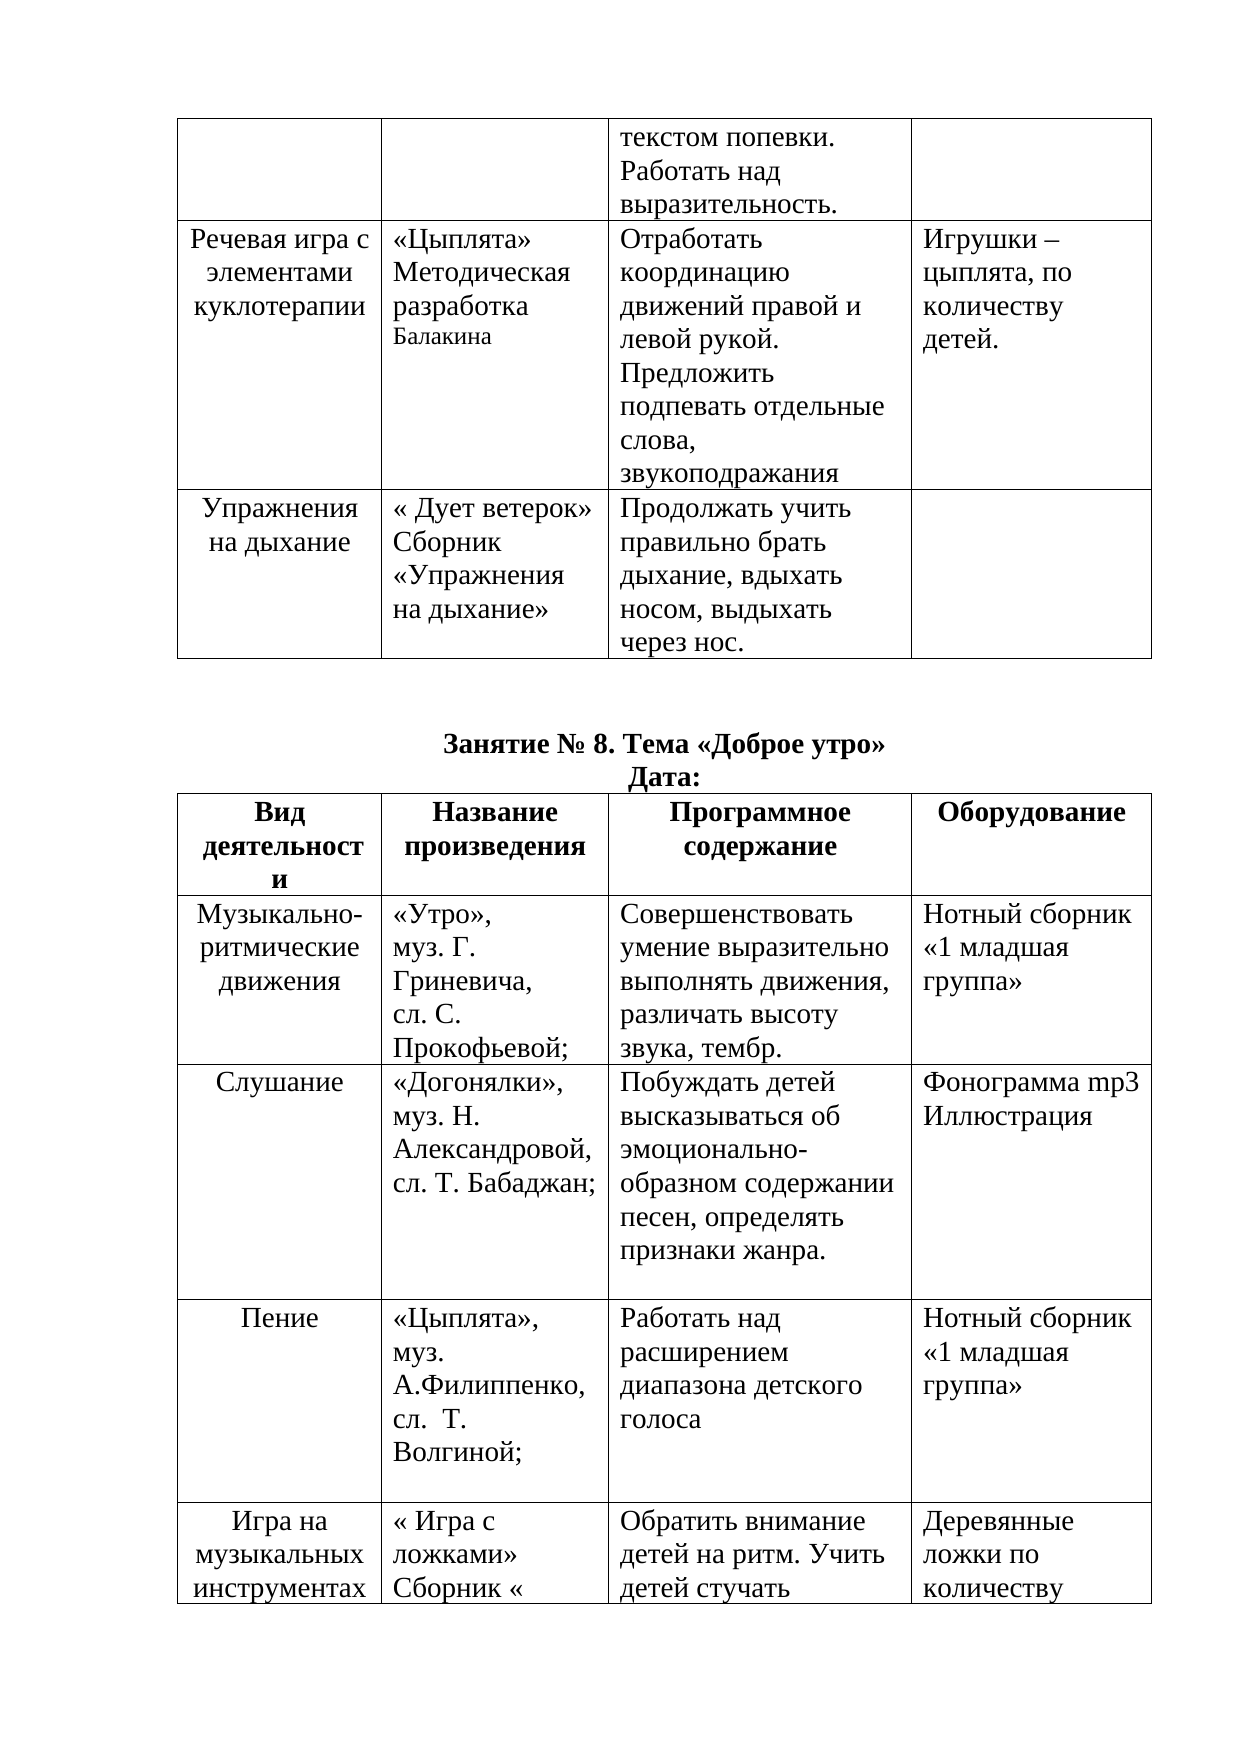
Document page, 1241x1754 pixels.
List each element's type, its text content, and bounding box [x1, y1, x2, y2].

table_cell «Цыплята» Методическая разработка Балакина [382, 221, 608, 489]
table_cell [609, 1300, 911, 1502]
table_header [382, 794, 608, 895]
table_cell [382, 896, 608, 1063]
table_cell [382, 119, 608, 220]
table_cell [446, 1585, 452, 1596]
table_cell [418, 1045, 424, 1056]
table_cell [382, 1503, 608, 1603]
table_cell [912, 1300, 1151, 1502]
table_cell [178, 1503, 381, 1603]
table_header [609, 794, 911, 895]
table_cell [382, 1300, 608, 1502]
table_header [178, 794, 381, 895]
text Занятие № 8. Тема «Доброе утро» [177, 726, 1152, 759]
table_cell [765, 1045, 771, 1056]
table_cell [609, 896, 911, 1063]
table_cell [912, 490, 1151, 658]
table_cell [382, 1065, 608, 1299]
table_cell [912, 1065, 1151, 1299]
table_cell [178, 119, 381, 220]
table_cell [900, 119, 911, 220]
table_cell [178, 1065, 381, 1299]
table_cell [912, 119, 1151, 220]
text Дата: [177, 759, 1152, 793]
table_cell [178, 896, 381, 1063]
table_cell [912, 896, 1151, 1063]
table_cell « Дует ветерок» Сборник «Упражнения на дыхание» [382, 490, 608, 658]
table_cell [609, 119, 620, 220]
table_cell Упражнения на дыхание [178, 490, 381, 658]
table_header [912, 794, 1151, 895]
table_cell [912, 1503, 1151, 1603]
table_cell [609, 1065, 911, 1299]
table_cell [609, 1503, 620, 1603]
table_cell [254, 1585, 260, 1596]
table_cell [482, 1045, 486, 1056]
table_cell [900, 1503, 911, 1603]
table_cell Игрушки – цыплята, по количеству детей. [912, 221, 1151, 489]
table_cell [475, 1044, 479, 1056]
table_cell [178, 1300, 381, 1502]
table_cell Речевая игра с элементами куклотерапии [178, 221, 381, 489]
